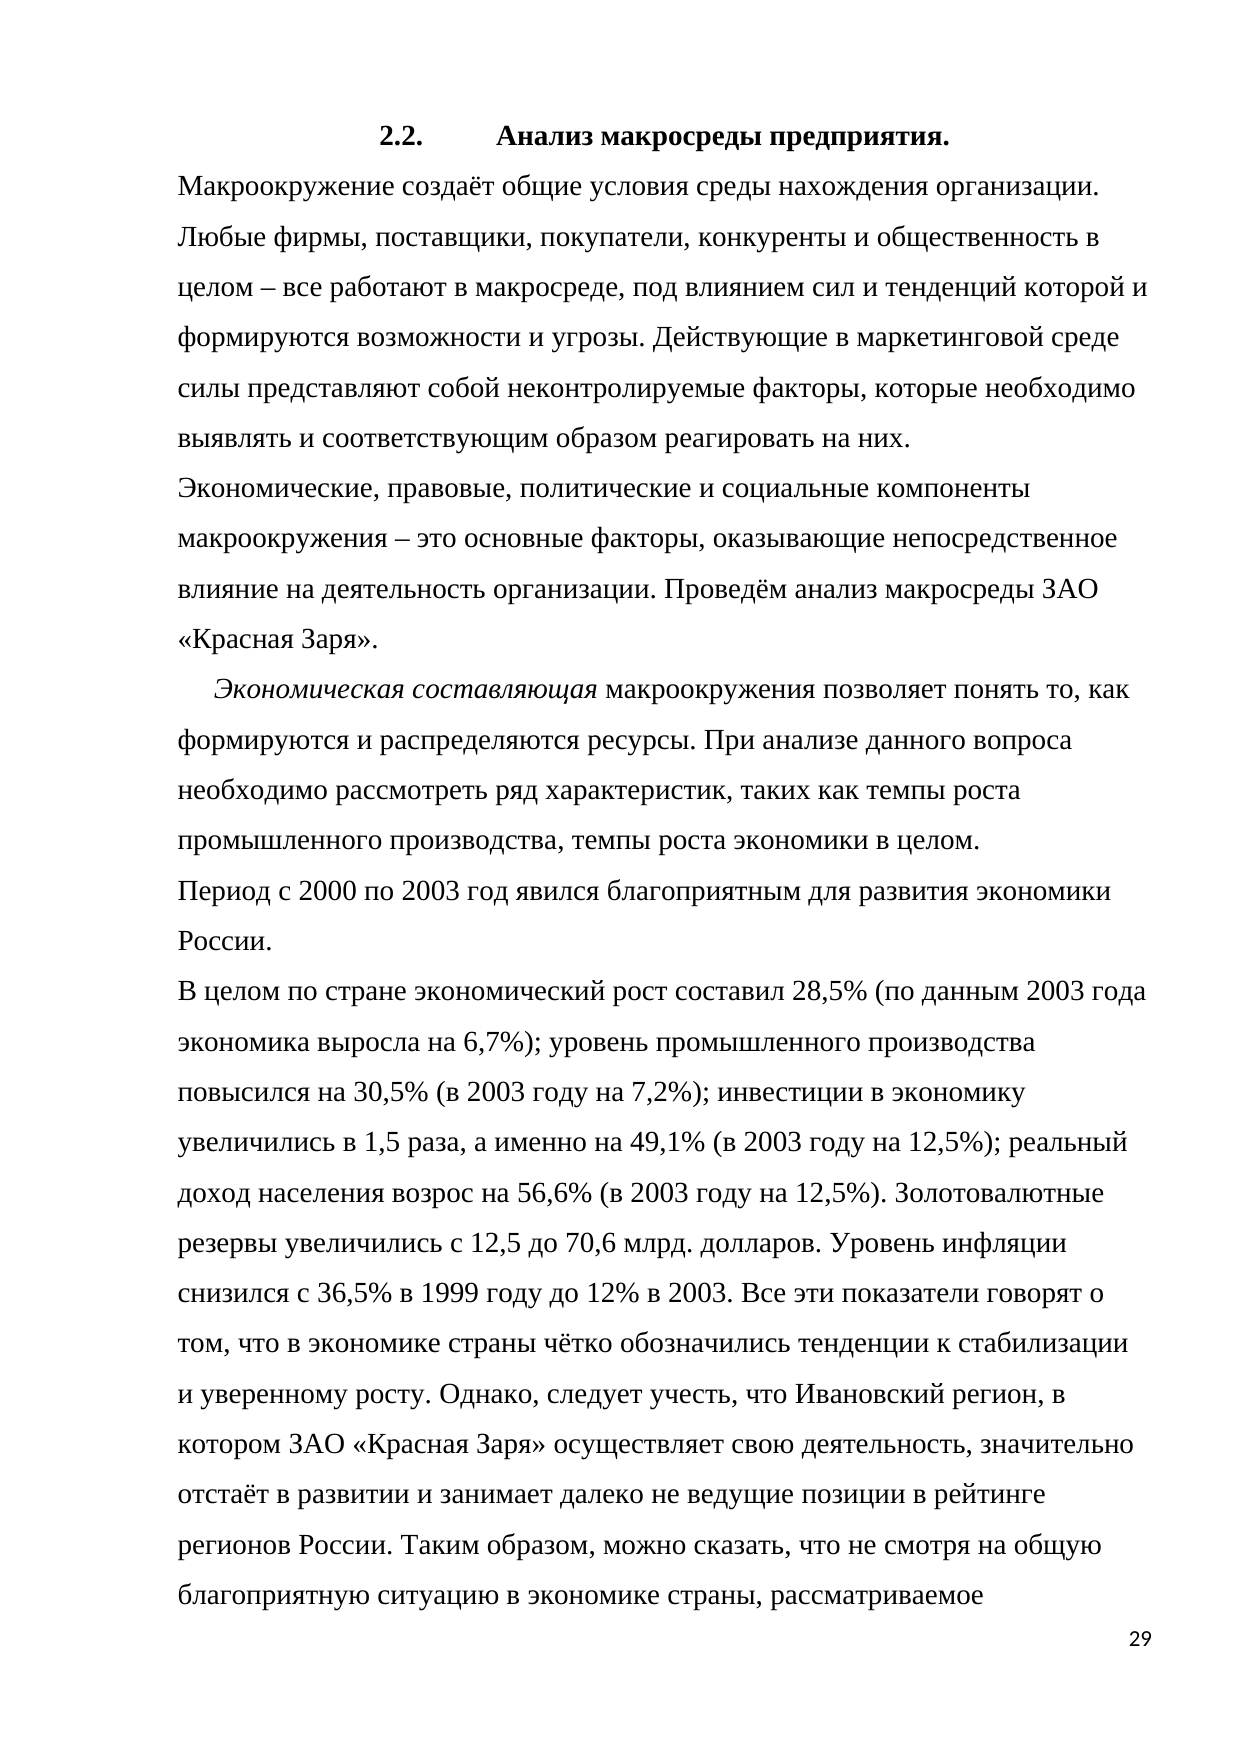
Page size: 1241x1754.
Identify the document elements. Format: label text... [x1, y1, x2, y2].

text 2.2. Анализ макросреды предприятия. [177, 118, 1152, 152]
text Экономические, правовые, политические и социальные компоненты макроокружения – это основные факторы, оказывающие непосредственное влияние на деятельность организации. Проведём анализ макросреды ЗАО «Красная Заря». [177, 470, 1152, 655]
text Макроокружение создаёт общие условия среды нахождения организации. Любые фирмы, поставщики, покупатели, конкуренты и общественность в целом – все работают в макросреде, под влиянием сил и тенденций которой и формируются возможности и угрозы. Действующие в маркетинговой среде силы представляют собой неконтролируемые факторы, которые необходимо выявлять и соответствующим образом реагировать на них. [177, 168, 1152, 453]
text экономика выросла на 6,7%); уровень промышленного производства повысился на 30,5% (в 2003 году на 7,2%); инвестиции в экономику увеличились в 1,5 раза, а именно на 49,1% (в 2003 году на 12,5%); реальный доход населения возрос на 56,6% (в 2003 году на 12,5%). Золотовалютные резервы увеличились с 12,5 до 70,6 млрд. долларов. Уровень инфляции снизился с 36,5% в 1999 году до 12% в 2003. Все эти показатели говорят о том, что в экономике страны чётко обозначились тенденции к стабилизации и уверенному росту. Однако, следует учесть, что Ивановский регион, в котором ЗАО «Красная Заря» осуществляет свою деятельность, значительно отстаёт в развитии и занимает далеко не ведущие позиции в рейтинге регионов России. Таким образом, можно сказать, что не смотря на общую благоприятную ситуацию в экономике страны, рассматриваемое [177, 1024, 1152, 1611]
text формируются и распределяются ресурсы. При анализе данного вопроса необходимо рассмотреть ряд характеристик, таких как темпы роста промышленного производства, темпы роста экономики в целом. [177, 722, 1152, 856]
text Экономическая составляющая макроокружения позволяет понять то, как [177, 672, 1152, 705]
text Период с 2000 по 2003 год явился благоприятным для развития экономики России. [177, 873, 1152, 957]
text В целом по стране экономический рост составил 28,5% (по данным 2003 года [177, 973, 1152, 1007]
